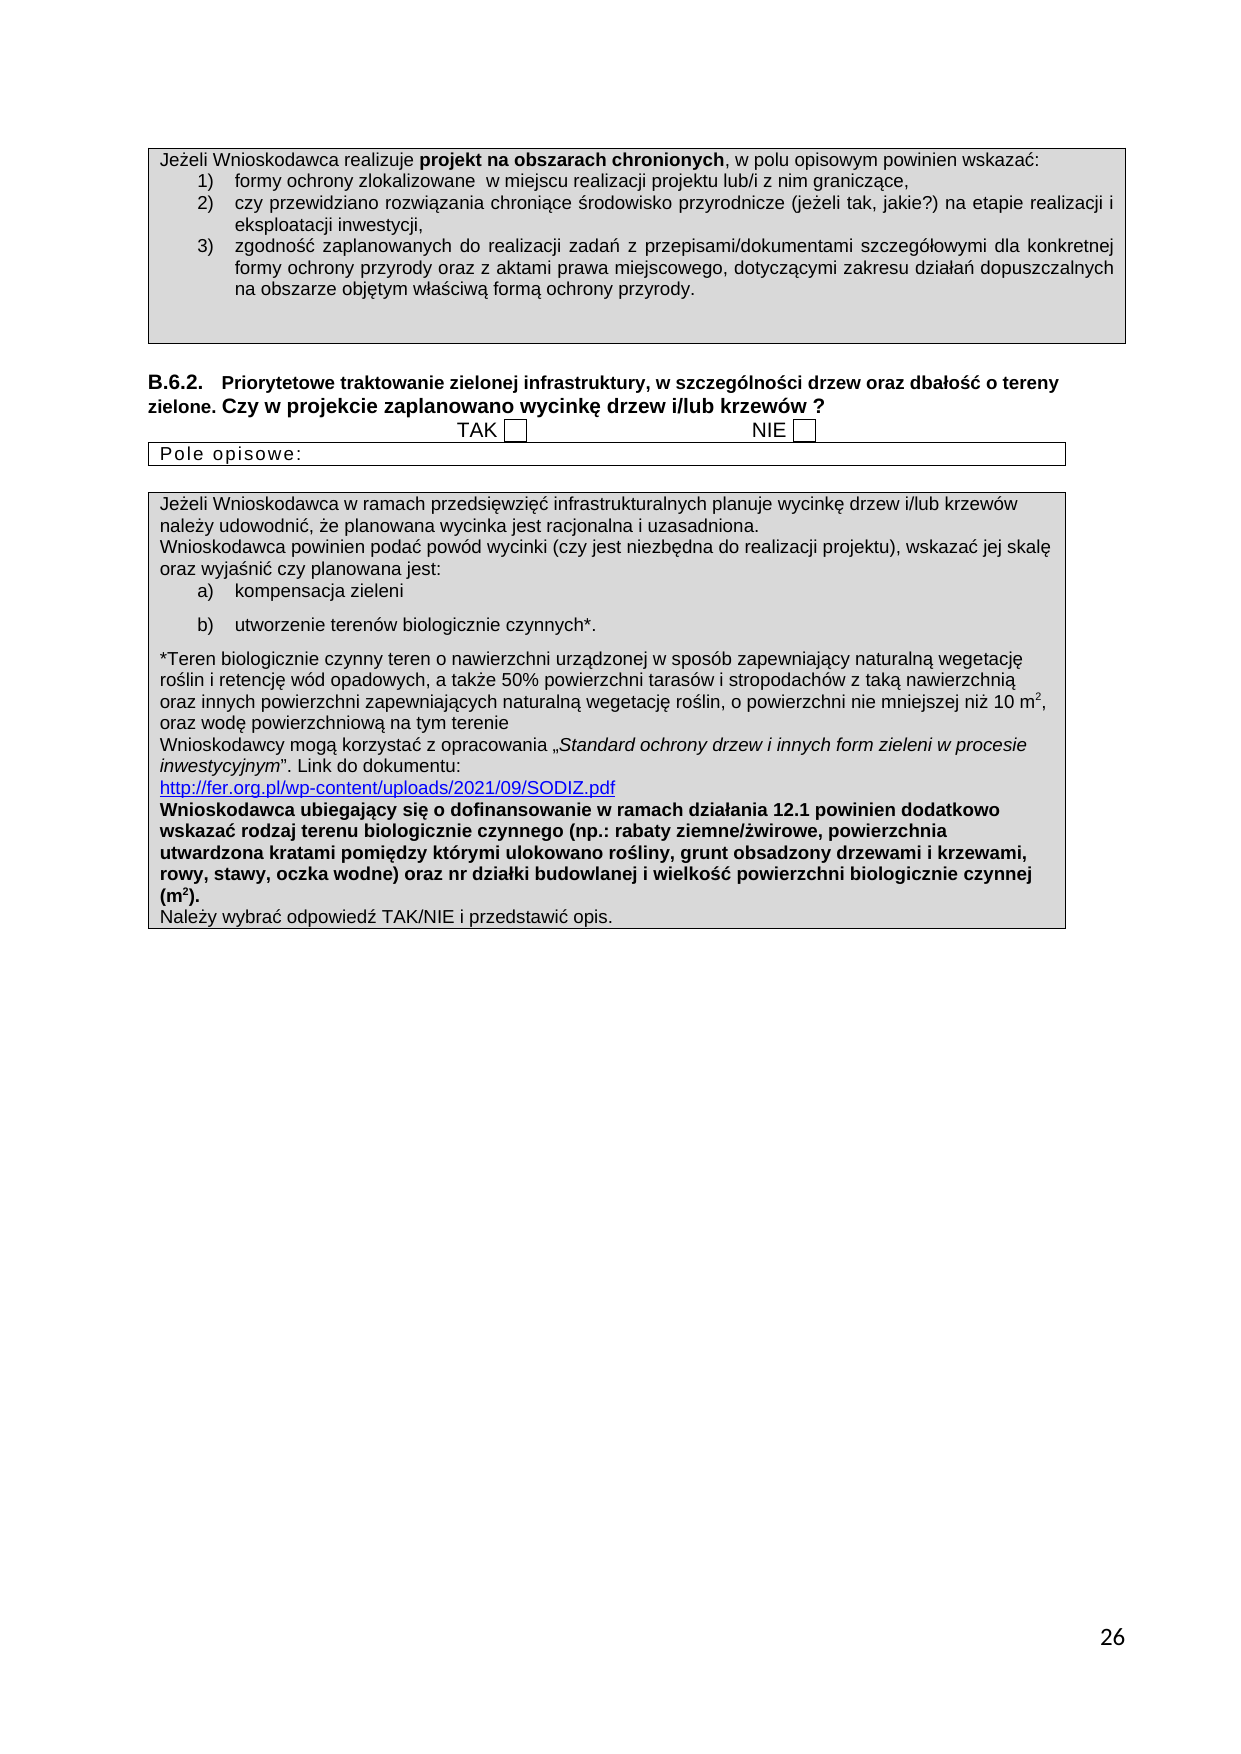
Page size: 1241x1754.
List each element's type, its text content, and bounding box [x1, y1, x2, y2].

text B.6.2. Priorytetowe traktowanie zielonej infrastruktury, w szczególności drzew oraz dbałość o tereny zielone. Czy w projekcie zaplanowano wycinkę drzew i/lub krzewów ? [148, 370, 1125, 418]
table_header Pole opisowe: [149, 443, 1065, 465]
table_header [149, 149, 1125, 343]
table_header Jeżeli Wnioskodawca w ramach przedsięwzięć infrastrukturalnych planuje wycinkę drzew i/lub krzewów należy udowodnić, że planowana wycinka jest racjonalna i uzasadniona. Wnioskodawca powinien podać powód wycinki (czy jest niezbędna do realizacji projektu), wskazać jej skalę oraz wyjaśnić czy planowana jest: kompensacja zieleni utworzenie terenów biologicznie czynnych*. *Teren biologicznie czynny teren o nawierzchni urządzonej w sposób zapewniający naturalną wegetację roślin i retencję wód opadowych, a także 50% powierzchni tarasów i stropodachów z taką nawierzchnią oraz innych powierzchni zapewniających naturalną wegetację roślin, o powierzchni nie mniejszej niż 10 m2, oraz wodę powierzchniową na tym terenie Wnioskodawcy mogą korzystać z opracowania „Standard ochrony drzew i innych form zieleni w procesie inwestycyjnym”. Link do dokumentu: http://fer.org.pl/wp-content/uploads/2021/09/SODIZ.pdf Wnioskodawca ubiegający się o dofinansowanie w ramach działania 12.1 powinien dodatkowo wskazać rodzaj terenu biologicznie czynnego (np.: rabaty ziemne/żwirowe, powierzchnia utwardzona kratami pomiędzy którymi ulokowano rośliny, grunt obsadzony drzewami i krzewami, rowy, stawy, oczka wodne) oraz nr działki budowlanej i wielkość powierzchni biologicznie czynnej (m2). Należy wybrać odpowiedź TAK/NIE i przedstawić opis. [149, 493, 1065, 928]
text TAK NIE [148, 418, 1125, 442]
